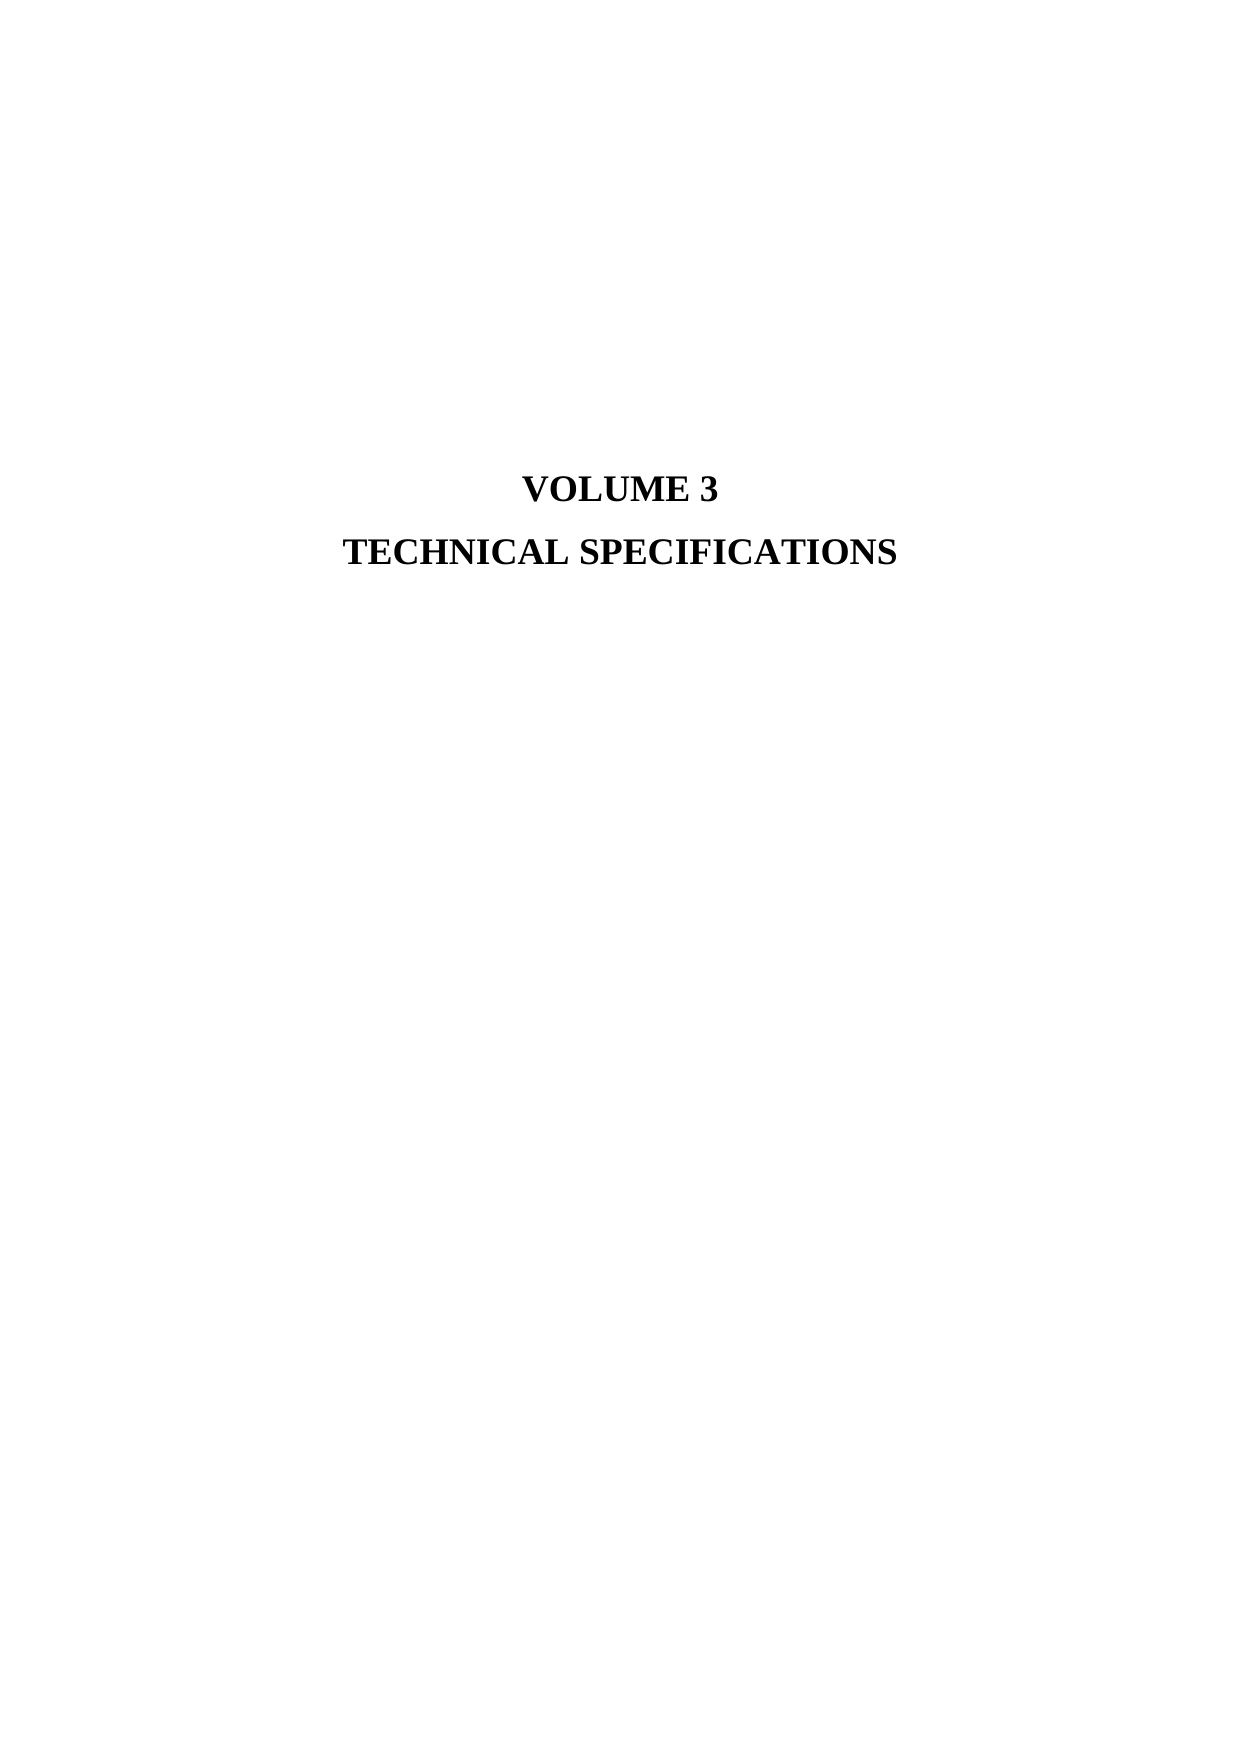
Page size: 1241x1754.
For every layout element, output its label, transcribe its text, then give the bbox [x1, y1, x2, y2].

text TECHNICAL SPECIFICATIONS [150, 529, 1090, 572]
text VOLUME 3 [150, 466, 1090, 509]
